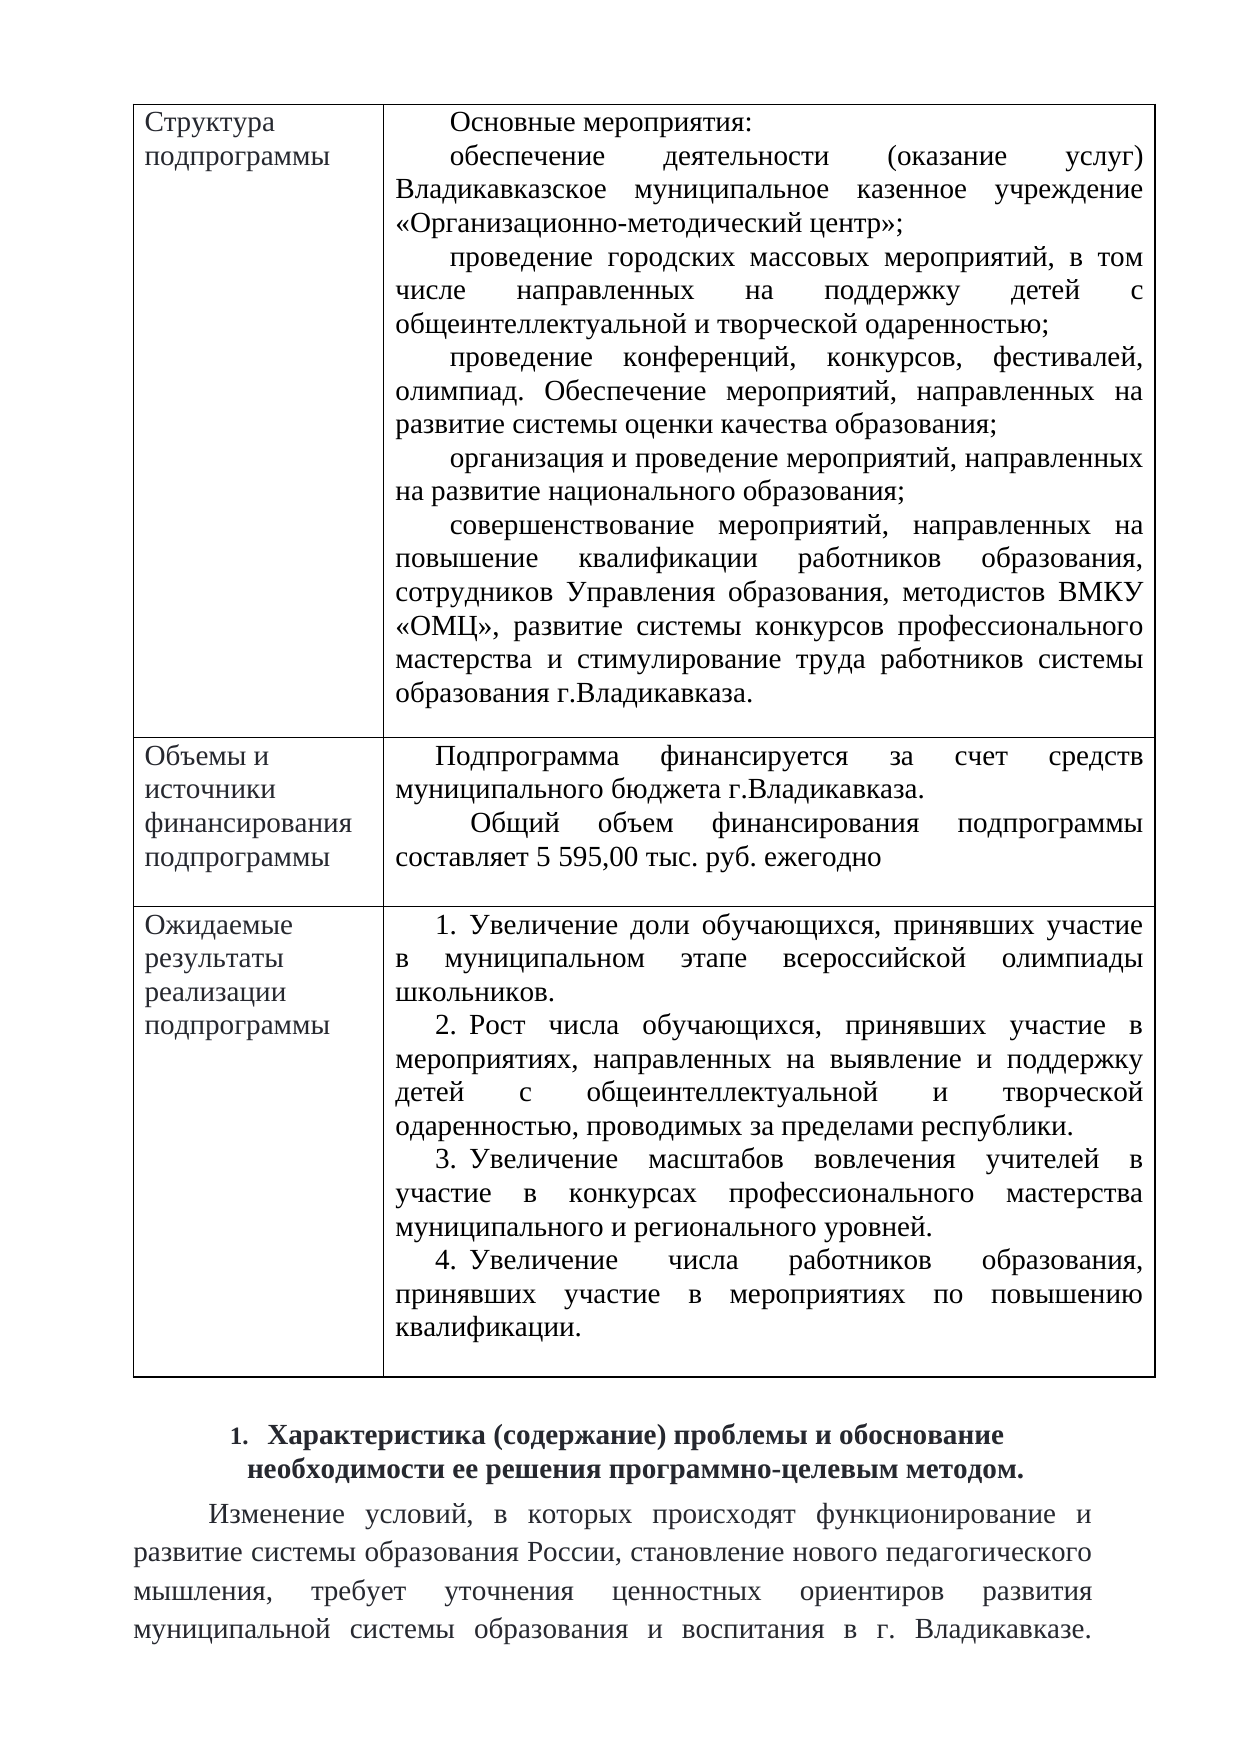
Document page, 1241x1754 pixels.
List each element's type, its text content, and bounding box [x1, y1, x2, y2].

table_cell Объемы и источники финансирования подпрограммы [134, 738, 383, 906]
subtitle Характеристика (содержание) проблемы и обоснование необходимости ее решения программно-целевым методом. [141, 1417, 1093, 1484]
table_cell Подпрограмма финансируется за счет средств муниципального бюджета г.Владикавказа. Общий объем финансирования подпрограммы составляет 5 595,00 тыс. руб. ежегодно [384, 738, 1154, 906]
table_cell Структура подпрограммы [134, 105, 383, 737]
table_cell Ожидаемые результаты реализации подпрограммы [134, 907, 383, 1376]
table_cell Основные мероприятия: обеспечение деятельности (оказание услуг) Владикавказское муниципальное казенное учреждение «Организационно-методический центр»; проведение городских массовых мероприятий, в том числе направленных на поддержку детей с общеинтеллектуальной и творческой одаренностью; проведение конференций, конкурсов, фестивалей, олимпиад. Обеспечение мероприятий, направленных на развитие системы оценки качества образования; организация и проведение мероприятий, направленных на развитие национального образования; совершенствование мероприятий, направленных на повышение квалификации работников образования, сотрудников Управления образования, методистов ВМКУ «ОМЦ», развитие системы конкурсов профессионального мастерства и стимулирование труда работников системы образования г.Владикавказа. [384, 105, 1154, 737]
table_cell Увеличение доли обучающихся, принявших участие в муниципальном этапе всероссийской олимпиады школьников. Рост числа обучающихся, принявших участие в мероприятиях, направленных на выявление и поддержку детей с общеинтеллектуальной и творческой одаренностью, проводимых за пределами республики. Увеличение масштабов вовлечения учителей в участие в конкурсах профессионального мастерства муниципального и регионального уровней. Увеличение числа работников образования, принявших участие в мероприятиях по повышению квалификации. [384, 907, 1154, 1376]
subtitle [133, 1496, 1093, 1645]
